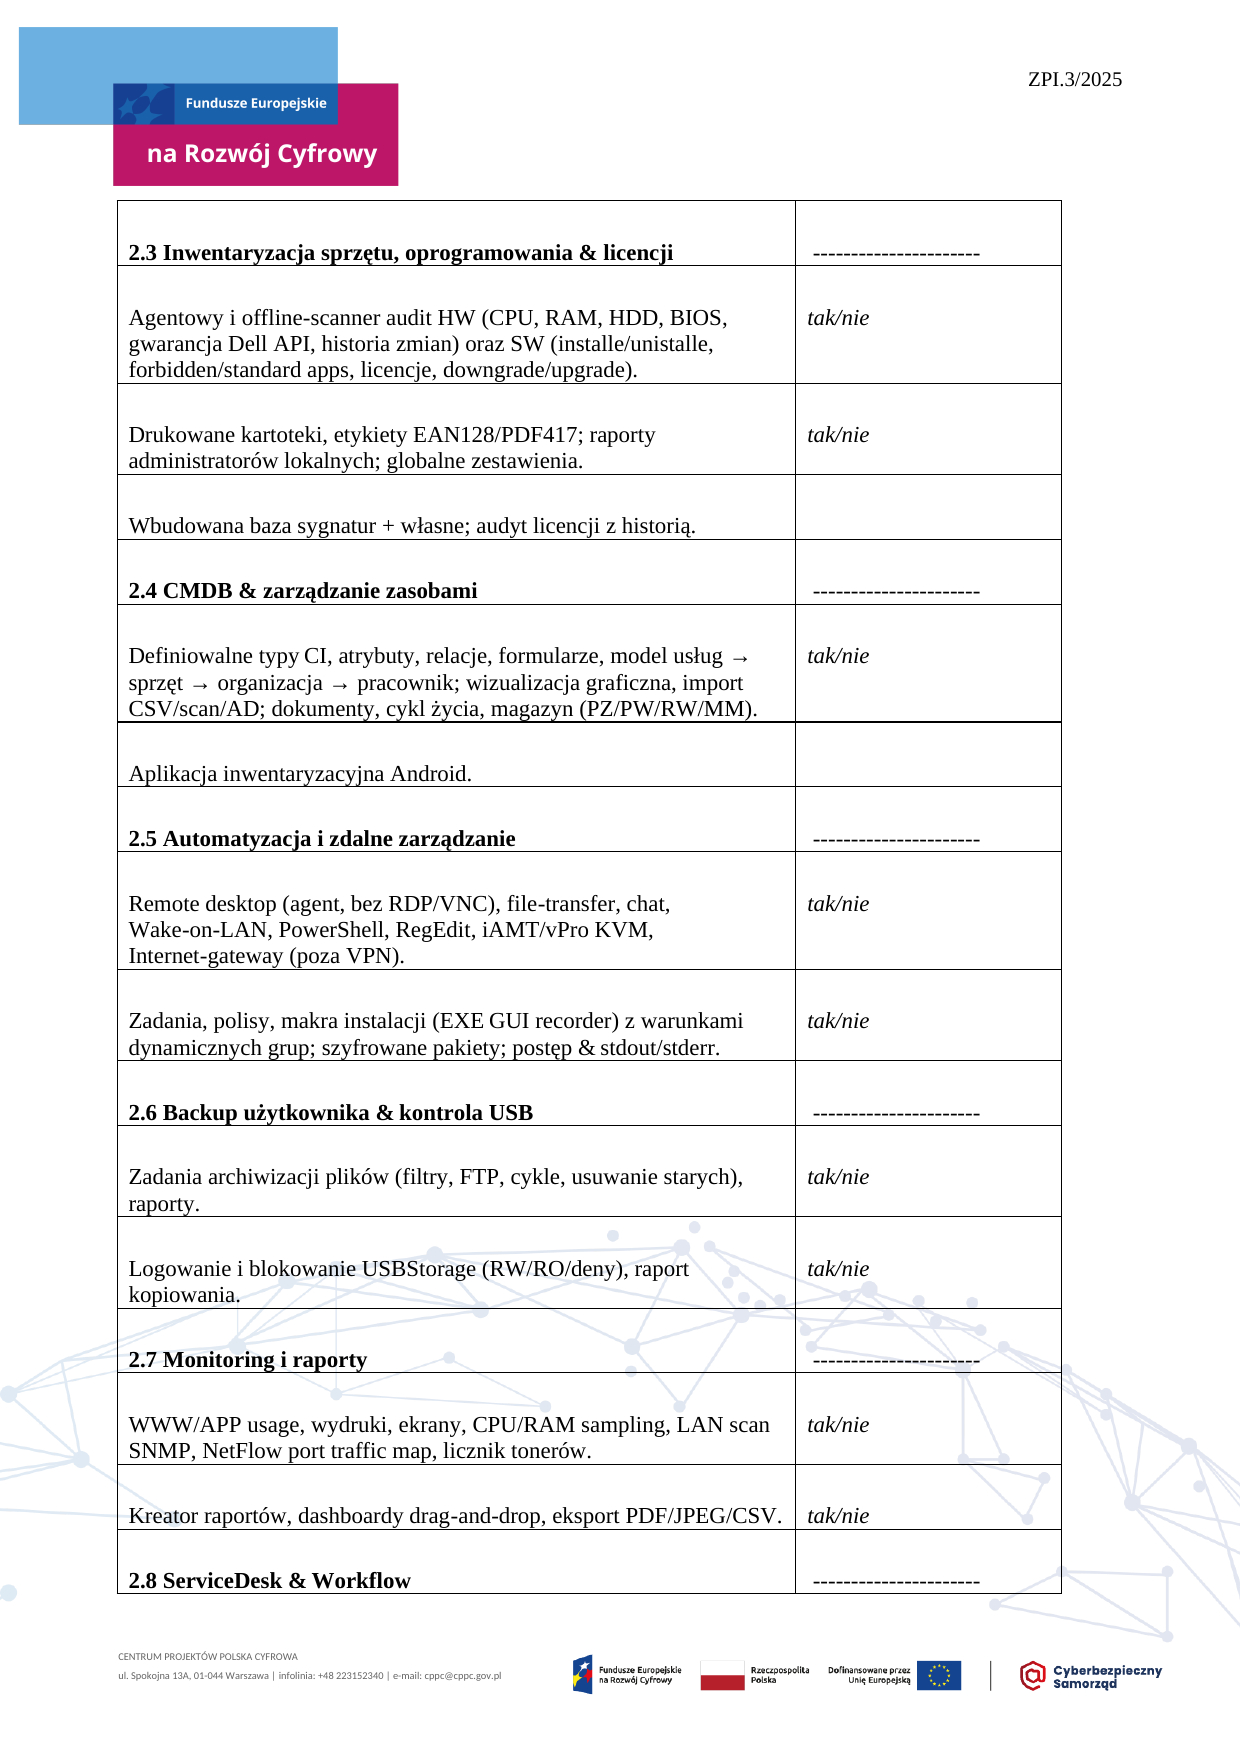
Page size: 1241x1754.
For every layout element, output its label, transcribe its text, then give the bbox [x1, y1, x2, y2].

table_cell ---------------------- [796, 540, 1061, 604]
table_cell ---------------------- [796, 201, 1061, 265]
table_cell ---------------------- [796, 1061, 1061, 1125]
table_cell Wbudowana baza sygnatur + własne; audyt licencji z historią. [118, 475, 795, 539]
table_cell tak/nie [796, 605, 1061, 721]
table_cell 2.4 CMDB & zarządzanie zasobami [118, 540, 795, 604]
table_cell tak/nie [796, 852, 1061, 969]
table_cell 2.6 Backup użytkownika & kontrola USB [118, 1061, 795, 1125]
table_cell tak/nie [796, 1217, 1061, 1307]
picture [0, 1221, 1240, 1754]
table_cell 2.7 Monitoring i raporty [118, 1309, 795, 1372]
table_cell 2.3 Inwentaryzacja sprzętu, oprogramowania & licencji [118, 201, 795, 265]
table_cell Kreator raportów, dashboardy drag-and-drop, eksport PDF/JPEG/CSV. [118, 1465, 795, 1528]
table_cell Agentowy i offline-scanner audit HW (CPU, RAM, HDD, BIOS, gwarancja Dell API, historia zmian) oraz SW (installe/unistalle, forbidden/standard apps, licencje, downgrade/upgrade). [118, 266, 795, 383]
table_cell ---------------------- [796, 787, 1061, 851]
table_cell WWW/APP usage, wydruki, ekrany, CPU/RAM sampling, LAN scan SNMP, NetFlow port traffic map, licznik tonerów. [118, 1373, 795, 1463]
table_cell Remote desktop (agent, bez RDP/VNC), file-transfer, chat, Wake-on-LAN, PowerShell, RegEdit, iAMT/vPro KVM, Internet-gateway (poza VPN). [118, 852, 795, 969]
table_cell tak/nie [796, 970, 1061, 1060]
table_cell tak/nie [796, 266, 1061, 383]
table_cell tak/nie [796, 1126, 1061, 1216]
table_cell tak/nie [796, 1465, 1061, 1528]
picture [18, 27, 399, 186]
table_cell Logowanie i blokowanie USBStorage (RW/RO/deny), raport kopiowania. [118, 1217, 795, 1307]
table_cell [796, 475, 1061, 539]
table_cell [796, 723, 1061, 786]
table_cell Aplikacja inwentaryzacyjna Android. [118, 723, 795, 786]
table_cell ---------------------- [796, 1530, 1061, 1593]
table_cell tak/nie [796, 1373, 1061, 1463]
table_cell 2.5 Automatyzacja i zdalne zarządzanie [118, 787, 795, 851]
table_cell tak/nie [796, 384, 1061, 474]
table_cell 2.8 ServiceDesk & Workflow [118, 1530, 795, 1593]
table_cell Zadania, polisy, makra instalacji (EXE GUI recorder) z warunkami dynamicznych grup; szyfrowane pakiety; postęp & stdout/stderr. [118, 970, 795, 1060]
table_cell Drukowane kartoteki, etykiety EAN128/PDF417; raporty administratorów lokalnych; globalne zestawienia. [118, 384, 795, 474]
table_cell Zadania archiwizacji plików (filtry, FTP, cykle, usuwanie starych), raporty. [118, 1126, 795, 1216]
table_cell Definiowalne typy CI, atrybuty, relacje, formularze, model usług → sprzęt → organizacja → pracownik; wizualizacja graficzna, import CSV/scan/AD; dokumenty, cykl życia, magazyn (PZ/PW/RW/MM). [118, 605, 795, 721]
table_cell ---------------------- [796, 1309, 1061, 1372]
